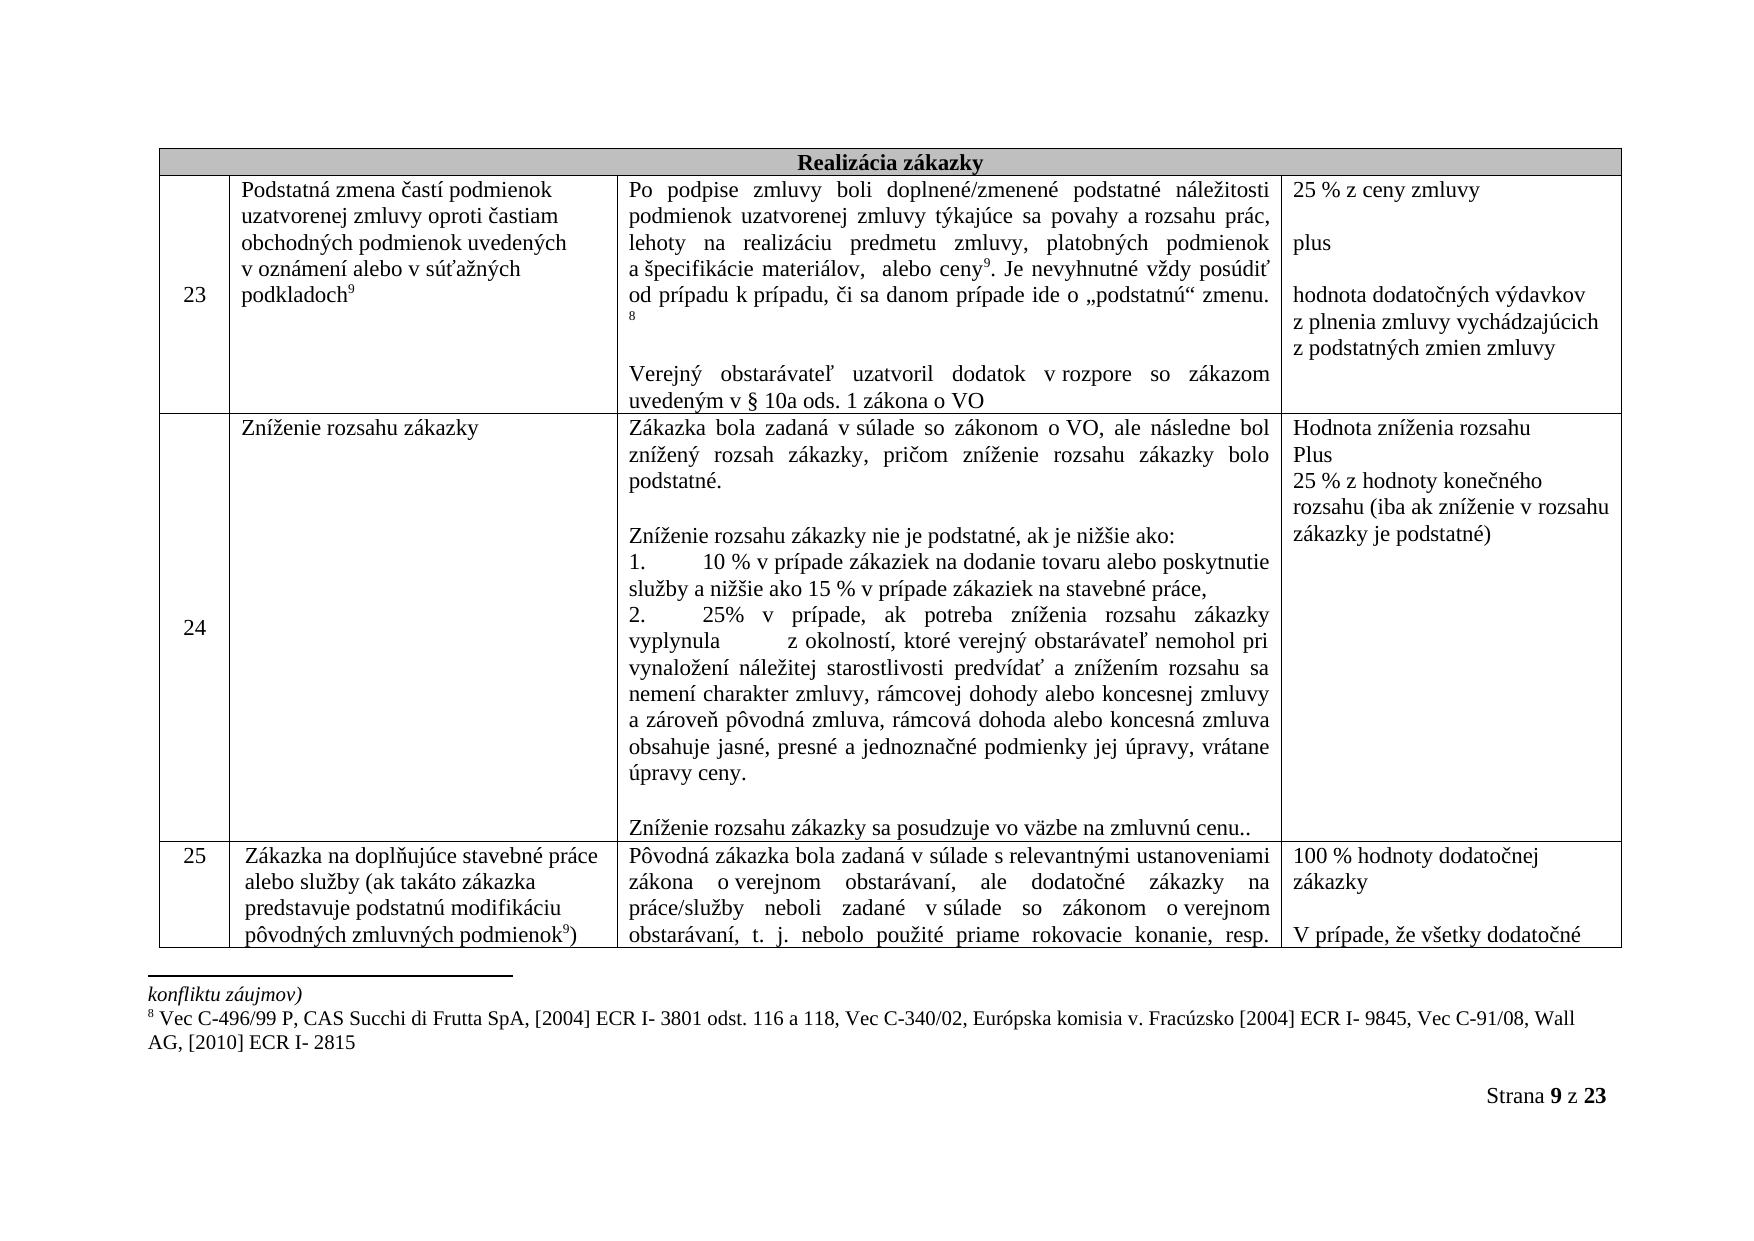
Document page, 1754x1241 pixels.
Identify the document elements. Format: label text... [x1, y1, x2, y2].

table_cell Zákazka bola zadaná v súlade so zákonom o VO, ale následne bol znížený rozsah zákazky, pričom zníženie rozsahu zákazky bolo podstatné. Zníženie rozsahu zákazky nie je podstatné, ak je nižšie ako: 1. 10 % v prípade zákaziek na dodanie tovaru alebo poskytnutie služby a nižšie ako 15 % v prípade zákaziek na stavebné práce, 2. 25% v prípade, ak potreba zníženia rozsahu zákazky vyplynula z okolností, ktoré verejný obstarávateľ nemohol pri vynaložení náležitej starostlivosti predvídať a znížením rozsahu sa nemení charakter zmluvy, rámcovej dohody alebo koncesnej zmluvy a zároveň pôvodná zmluva, rámcová dohoda alebo koncesná zmluva obsahuje jasné, presné a jednoznačné podmienky jej úpravy, vrátane úpravy ceny. Zníženie rozsahu zákazky sa posudzuje vo väzbe na zmluvnú cenu.. [618, 414, 1281, 841]
table_cell Hodnota zníženia rozsahu Plus 25 % z hodnoty konečného rozsahu (iba ak zníženie v rozsahu zákazky je podstatné) [1282, 414, 1621, 841]
table_cell Po podpise zmluvy boli doplnené/zmenené podstatné náležitosti podmienok uzatvorenej zmluvy týkajúce sa povahy a rozsahu prác, lehoty na realizáciu predmetu zmluvy, platobných podmienok a špecifikácie materiálov, alebo ceny9. Je nevyhnutné vždy posúdiť od prípadu k prípadu, či sa danom prípade ide o „podstatnú“ zmenu. Verejný obstarávateľ uzatvoril dodatok v rozpore so zákazom uvedeným v § 10a ods. 1 zákona o VO [618, 176, 1281, 413]
table_cell Podstatná zmena častí podmienok uzatvorenej zmluvy oproti častiam obchodných podmienok uvedených v oznámení alebo v súťažných podkladoch9 [230, 176, 617, 413]
table_cell Zníženie rozsahu zákazky [230, 414, 617, 841]
table_cell Realizácia zákazky [160, 149, 1621, 175]
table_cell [618, 842, 1281, 947]
table_cell 25 % z ceny zmluvy plus hodnota dodatočných výdavkov z plnenia zmluvy vychádzajúcich z podstatných zmien zmluvy [1282, 176, 1621, 413]
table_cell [1282, 842, 1621, 947]
table_cell 25 [160, 842, 229, 947]
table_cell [230, 842, 617, 947]
table_cell 24 [160, 414, 229, 841]
table_cell 23 [160, 176, 229, 413]
